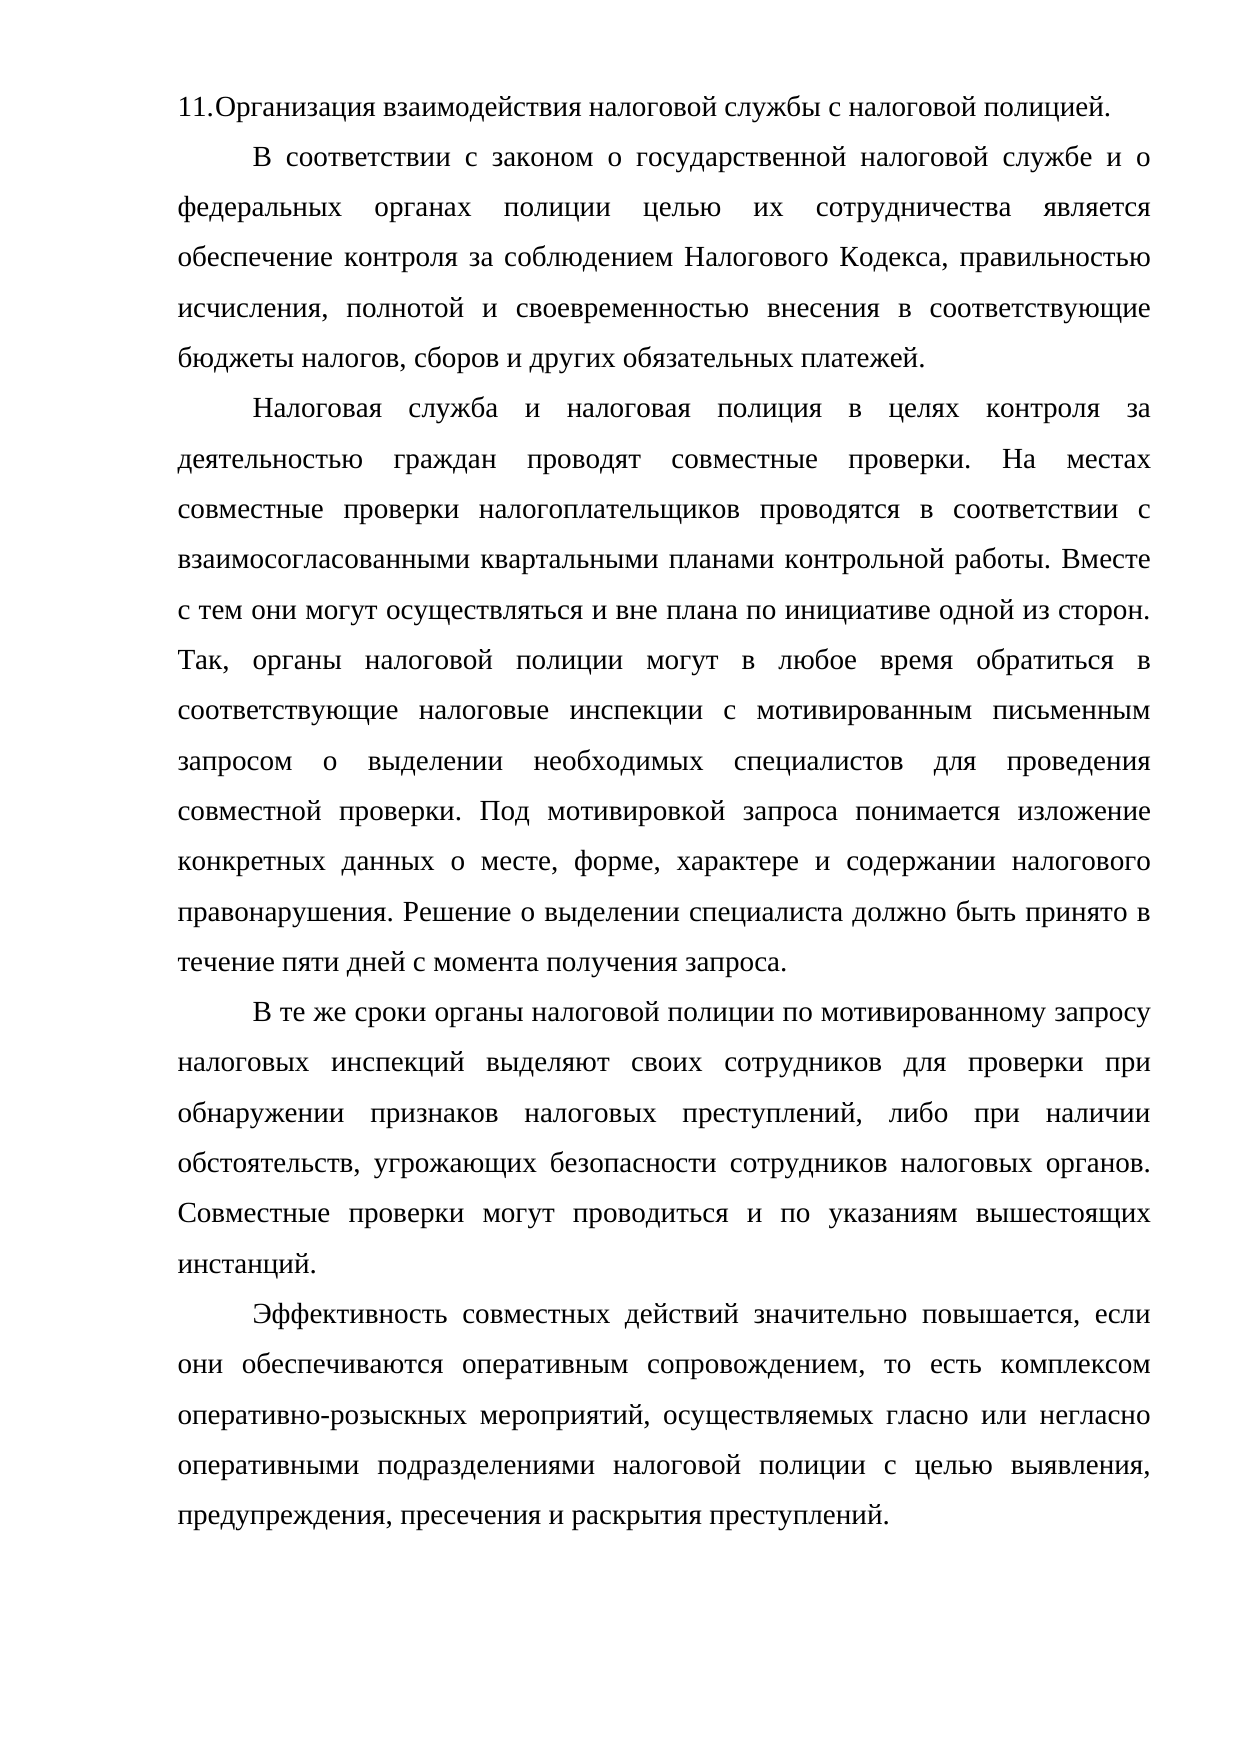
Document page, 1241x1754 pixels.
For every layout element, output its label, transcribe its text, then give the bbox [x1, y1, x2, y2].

text В те же сроки органы налоговой полиции по мотивированному запросу налоговых инспекций выделяют своих сотрудников для проверки при обнаружении признаков налоговых преступлений, либо при наличии обстоятельств, угрожающих безопасности сотрудников налоговых органов. Совместные проверки могут проводиться и по указаниям вышестоящих инстанций. [177, 994, 1152, 1279]
text В соответствии с законом о государственной налоговой службе и о федеральных органах полиции целью их сотрудничества является обеспечение контроля за соблюдением Налогового Кодекса, правильностью исчисления, полнотой и своевременностью внесения в соответствующие бюджеты налогов, сборов и других обязательных платежей. [177, 139, 1152, 374]
text Налоговая служба и налоговая полиция в целях контроля за деятельностью граждан проводят совместные проверки. На местах совместные проверки налогоплательщиков проводятся в соответствии с взаимосогласованными квартальными планами контрольной работы. Вместе с тем они могут осуществляться и вне плана по инициативе одной из сторон. Так, органы налоговой полиции могут в любое время обратиться в соответствующие налоговые инспекции с мотивированным письменным запросом о выделении необходимых специалистов для проведения совместной проверки. Под мотивировкой запроса понимается изложение конкретных данных о месте, форме, характере и содержании налогового правонарушения. Решение о выделении специалиста должно быть принято в течение пяти дней с момента получения запроса. [177, 391, 1152, 977]
text Эффективность совместных действий значительно повышается, если они обеспечиваются оперативным сопровождением, то есть комплексом оперативно-розыскных мероприятий, осуществляемых гласно или негласно оперативными подразделениями налоговой полиции с целью выявления, предупреждения, пресечения и раскрытия преступлений. [177, 1296, 1152, 1531]
list Организация взаимодействия налоговой службы с налоговой полицией. [177, 89, 1152, 122]
